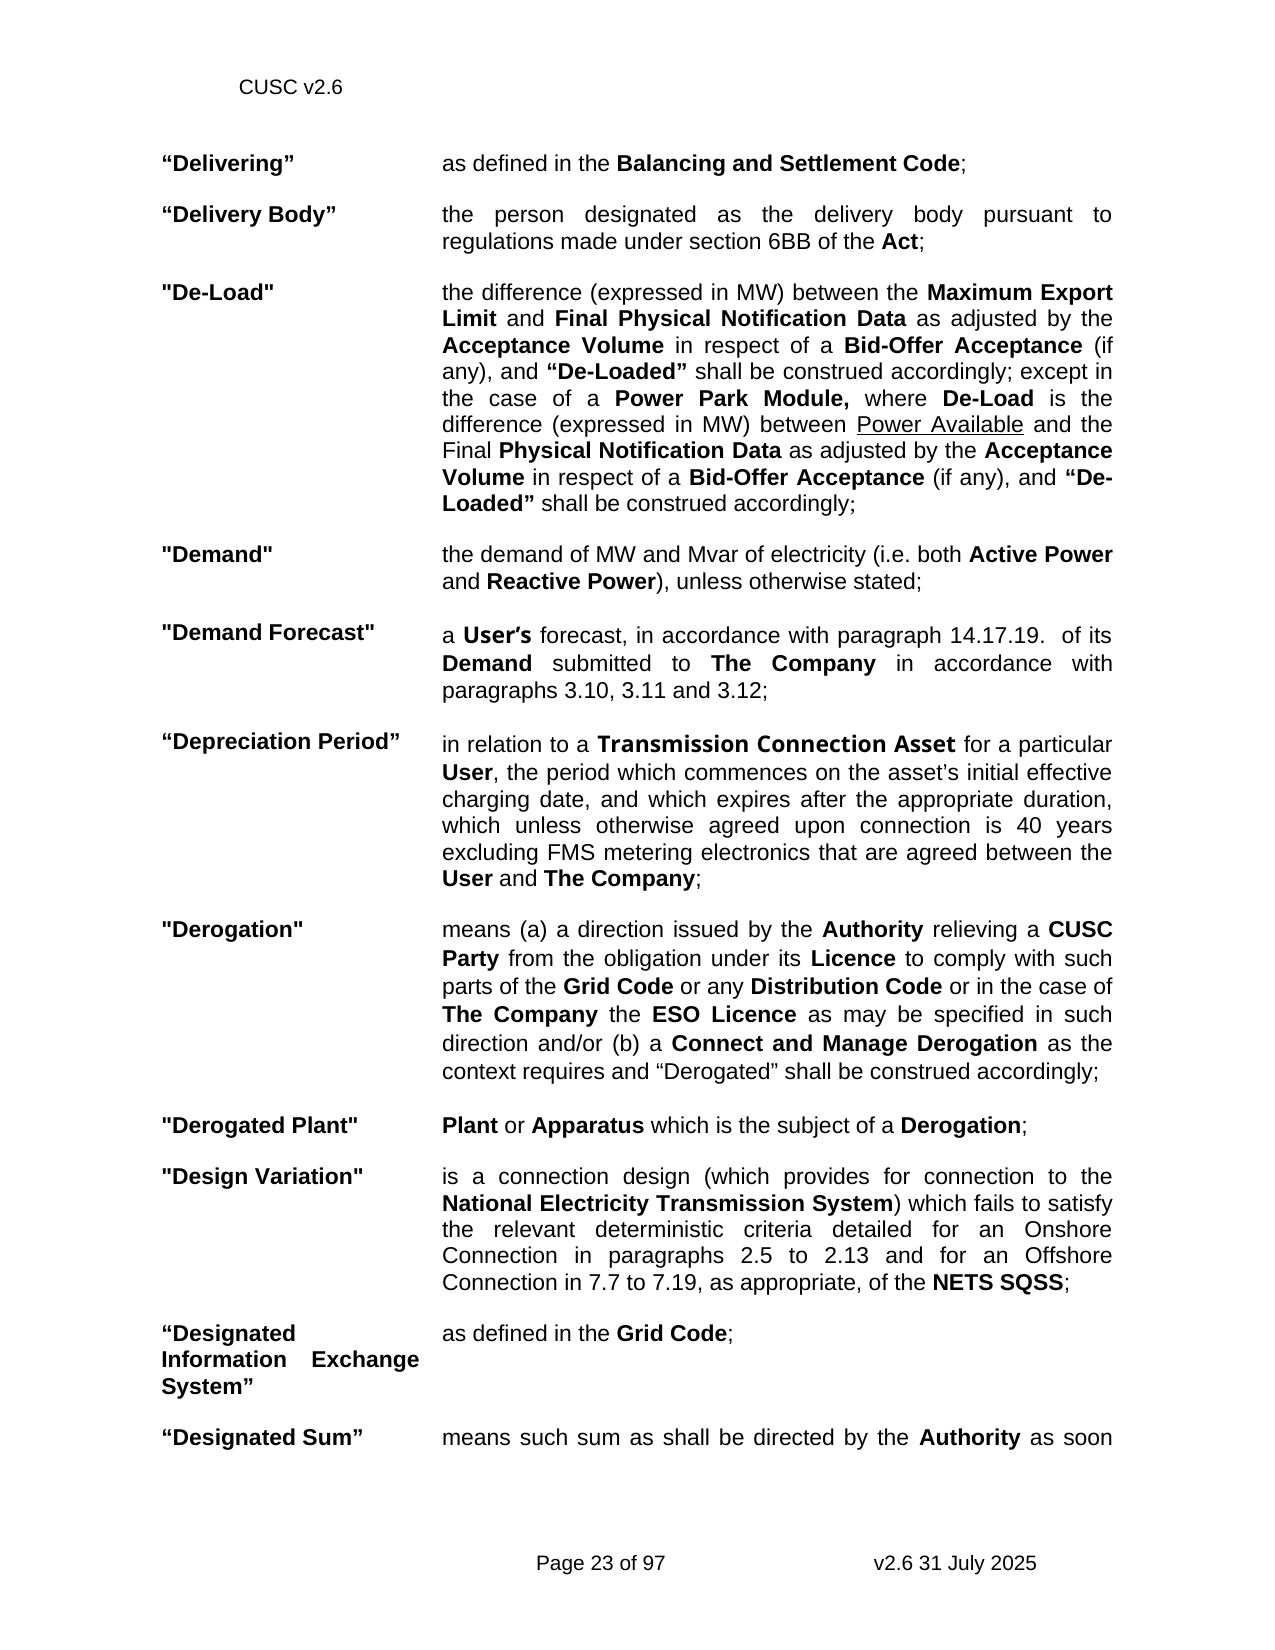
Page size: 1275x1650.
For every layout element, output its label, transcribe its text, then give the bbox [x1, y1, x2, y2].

table_cell Plant or Apparatus which is the subject of a Derogation; [431, 1112, 1124, 1163]
table_cell “Delivering” [150, 150, 431, 201]
table_cell “Designated Information Exchange System” [150, 1320, 431, 1424]
table_cell the person designated as the delivery body pursuant to regulations made under section 6BB of the Act; [431, 201, 1124, 279]
table_cell "Demand Forecast" [150, 619, 431, 728]
table_cell a User’s forecast, in accordance with paragraph 14.17.19. of its Demand submitted to The Company in accordance with paragraphs 3.10, 3.11 and 3.12; [431, 619, 1124, 728]
table_cell means (a) a direction issued by the Authority relieving a CUSC Party from the obligation under its Licence to comply with such parts of the Grid Code or any Distribution Code or in the case of The Company the ESO Licence as may be specified in such direction and/or (b) a Connect and Manage Derogation as the context requires and “Derogated” shall be construed accordingly; [431, 916, 1124, 1112]
table_cell is a connection design (which provides for connection to the National Electricity Transmission System) which fails to satisfy the relevant deterministic criteria detailed for an Onshore Connection in paragraphs 2.5 to 2.13 and for an Offshore Connection in 7.7 to 7.19, as appropriate, of the NETS SQSS; [431, 1163, 1124, 1320]
table_cell “Designated Sum” [150, 1424, 431, 1450]
table_cell “Delivery Body” [150, 201, 431, 279]
table_cell "Design Variation" [150, 1163, 431, 1320]
table_cell "Demand" [150, 541, 431, 619]
table_cell as defined in the Grid Code; [431, 1320, 1124, 1424]
table_cell the demand of MW and Mvar of electricity (i.e. both Active Power and Reactive Power), unless otherwise stated; [431, 541, 1124, 619]
table_cell as defined in the Balancing and Settlement Code; [431, 150, 1124, 201]
table_cell "De-Load" [150, 279, 431, 541]
table_cell “Depreciation Period” [150, 728, 431, 916]
table_cell the difference (expressed in MW) between the Maximum Export Limit and Final Physical Notification Data as adjusted by the Acceptance Volume in respect of a Bid-Offer Acceptance (if any), and “De-Loaded” shall be construed accordingly; except in the case of a Power Park Module, where De-Load is the difference (expressed in MW) between Power Available and the Final Physical Notification Data as adjusted by the Acceptance Volume in respect of a Bid-Offer Acceptance (if any), and “De-Loaded” shall be construed accordingly; [431, 279, 1124, 541]
table_cell in relation to a Transmission Connection Asset for a particular User, the period which commences on the asset’s initial effective charging date, and which expires after the appropriate duration, which unless otherwise agreed upon connection is 40 years excluding FMS metering electronics that are agreed between the User and The Company; [431, 728, 1124, 916]
table_cell "Derogation" [150, 916, 431, 1112]
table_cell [431, 1424, 1124, 1450]
table_cell "Derogated Plant" [150, 1112, 431, 1163]
